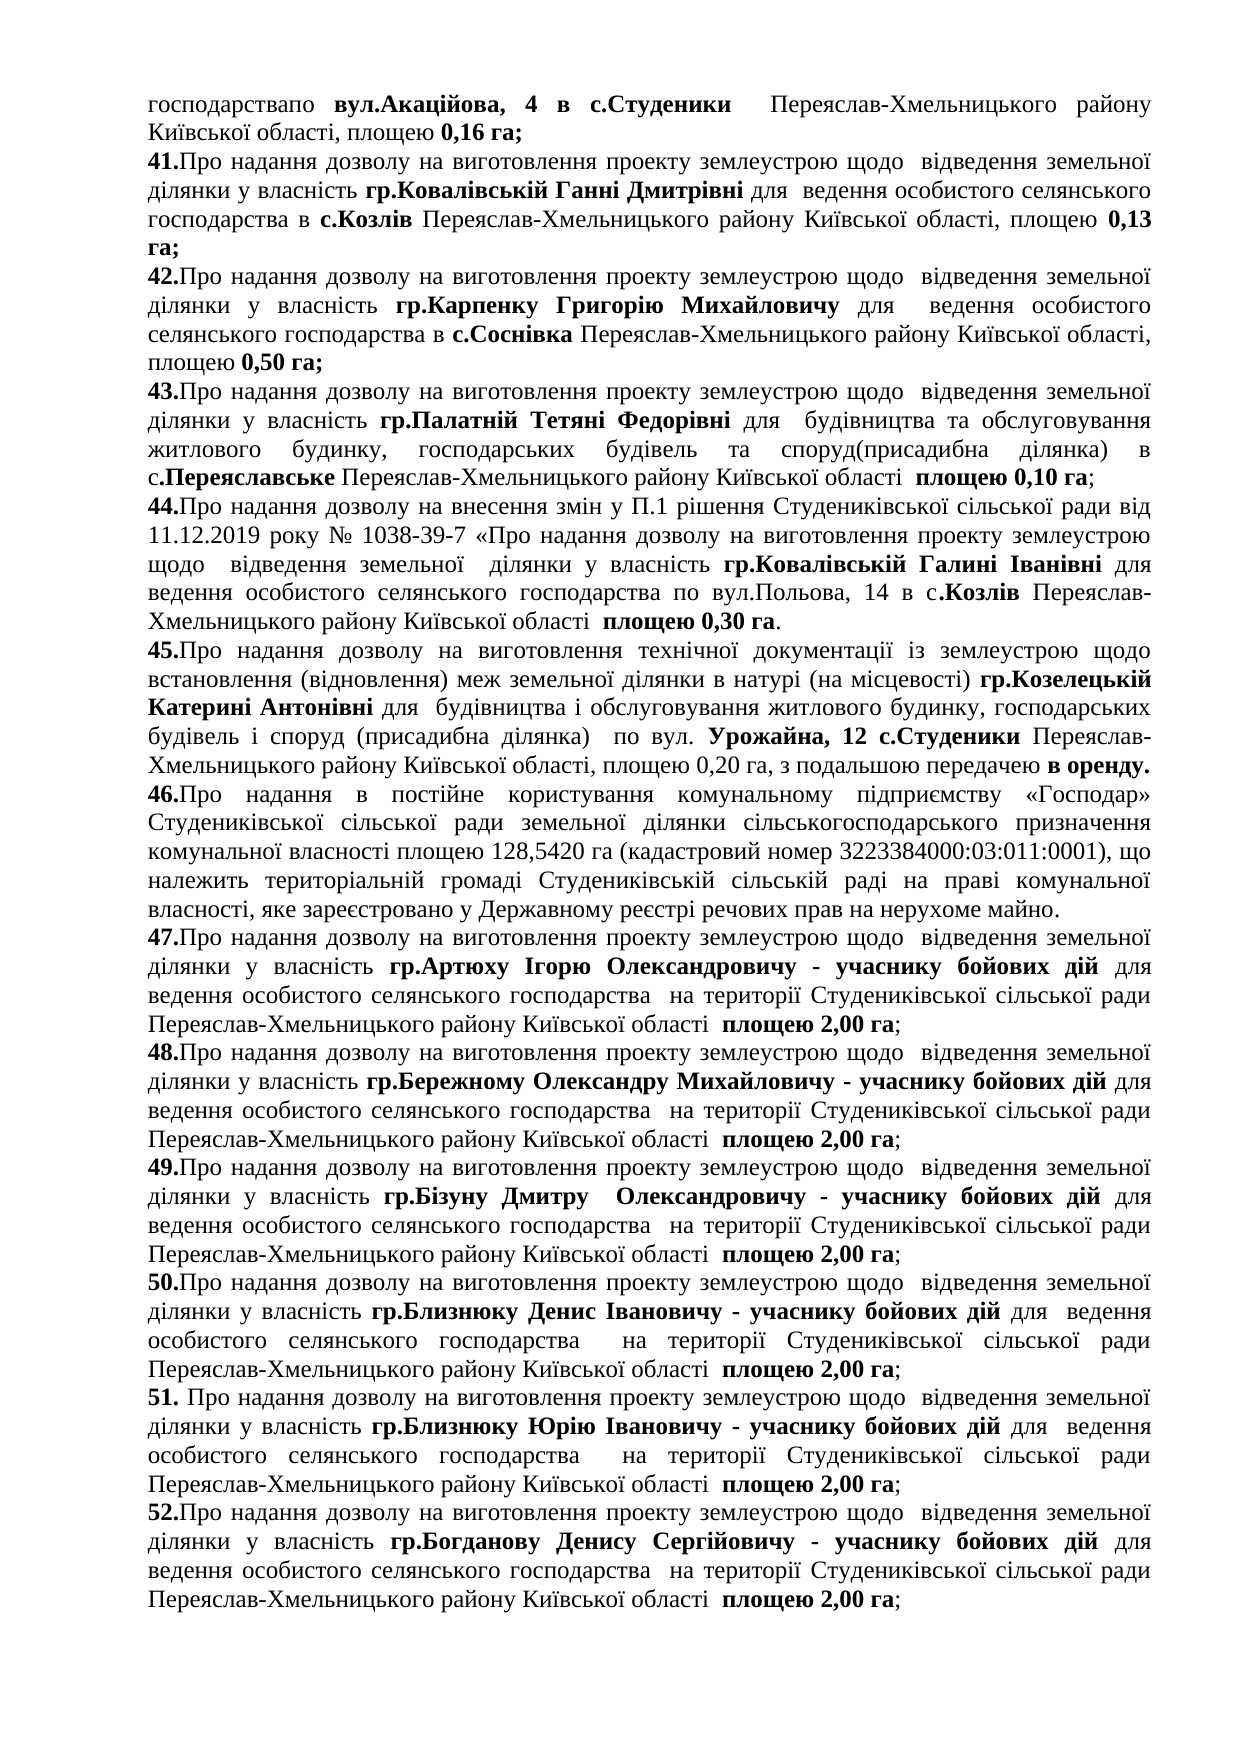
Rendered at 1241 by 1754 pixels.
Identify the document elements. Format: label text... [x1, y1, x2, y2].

list 43.Про надання дозволу на виготовлення проекту землеустрою щодо відведення земельної ділянки у власність гр.Палатній Тетяні Федорівні для будівництва та обслуговування житлового будинку, господарських будівель та споруд(присадибна ділянка) в с.Переяславське Переяслав-Хмельницького району Київської області площею 0,10 га; [148, 376, 1152, 491]
list 50.Про надання дозволу на виготовлення проекту землеустрою щодо відведення земельної ділянки у власність гр.Близнюку Денис Івановичу - учаснику бойових дій для ведення особистого селянського господарства на території Студениківської сільської ради Переяслав-Хмельницького району Київської області площею 2,00 га; [148, 1267, 1152, 1382]
list 52.Про надання дозволу на виготовлення проекту землеустрою щодо відведення земельної ділянки у власність гр.Богданову Денису Сергійовичу - учаснику бойових дій для ведення особистого селянського господарства на території Студениківської сільської ради Переяслав-Хмельницького району Київської області площею 2,00 га; [148, 1497, 1152, 1612]
list 41.Про надання дозволу на виготовлення проекту землеустрою щодо відведення земельної ділянки у власність гр.Ковалівській Ганні Дмитрівні для ведення особистого селянського господарства в с.Козлів Переяслав-Хмельницького району Київської області, площею 0,13 га; [148, 146, 1152, 261]
list 51. Про надання дозволу на виготовлення проекту землеустрою щодо відведення земельної ділянки у власність гр.Близнюку Юрію Івановичу - учаснику бойових дій для ведення особистого селянського господарства на території Студениківської сільської ради Переяслав-Хмельницького району Київської області площею 2,00 га; [148, 1382, 1152, 1497]
list 45.Про надання дозволу на виготовлення технічної документації із землеустрою щодо встановлення (відновлення) меж земельної ділянки в натурі (на місцевості) гр.Козелецькій Катерині Антонівні для будівництва і обслуговування житлового будинку, господарських будівель і споруд (присадибна ділянка) по вул. Урожайна, 12 с.Студеники Переяслав-Хмельницького району Київської області, площею 0,20 га, з подальшою передачею в оренду. [148, 635, 1152, 779]
list 44.Про надання дозволу на внесення змін у П.1 рішення Студениківської сільської ради від 11.12.2019 року № 1038-39-7 «Про надання дозволу на виготовлення проекту землеустрою щодо відведення земельної ділянки у власність гр.Ковалівській Галині Іванівні для ведення особистого селянського господарства по вул.Польова, 14 в с.Козлів Переяслав-Хмельницького району Київської області площею 0,30 га. [148, 491, 1152, 635]
list 46.Про надання в постійне користування комунальному підприємству «Господар» Студениківської сільської ради земельної ділянки сільськогосподарського призначення комунальної власності площею 128,5420 га (кадастровий номер 3223384000:03:011:0001), що належить територіальній громаді Студениківській сільській раді на праві комунальної власності, яке зареєстровано у Державному реєстрі речових прав на нерухоме майно. [148, 779, 1152, 922]
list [148, 89, 1152, 146]
list 49.Про надання дозволу на виготовлення проекту землеустрою щодо відведення земельної ділянки у власність гр.Бізуну Дмитру Олександровичу - учаснику бойових дій для ведення особистого селянського господарства на території Студениківської сільської ради Переяслав-Хмельницького району Київської області площею 2,00 га; [148, 1152, 1152, 1267]
list 47.Про надання дозволу на виготовлення проекту землеустрою щодо відведення земельної ділянки у власність гр.Артюху Ігорю Олександровичу - учаснику бойових дій для ведення особистого селянського господарства на території Студениківської сільської ради Переяслав-Хмельницького району Київської області площею 2,00 га; [148, 922, 1152, 1037]
list 42.Про надання дозволу на виготовлення проекту землеустрою щодо відведення земельної ділянки у власність гр.Карпенку Григорію Михайловичу для ведення особистого селянського господарства в с.Соснівка Переяслав-Хмельницького району Київської області, площею 0,50 га; [148, 261, 1152, 376]
list 48.Про надання дозволу на виготовлення проекту землеустрою щодо відведення земельної ділянки у власність гр.Бережному Олександру Михайловичу - учаснику бойових дій для ведення особистого селянського господарства на території Студениківської сільської ради Переяслав-Хмельницького району Київської області площею 2,00 га; [148, 1037, 1152, 1152]
